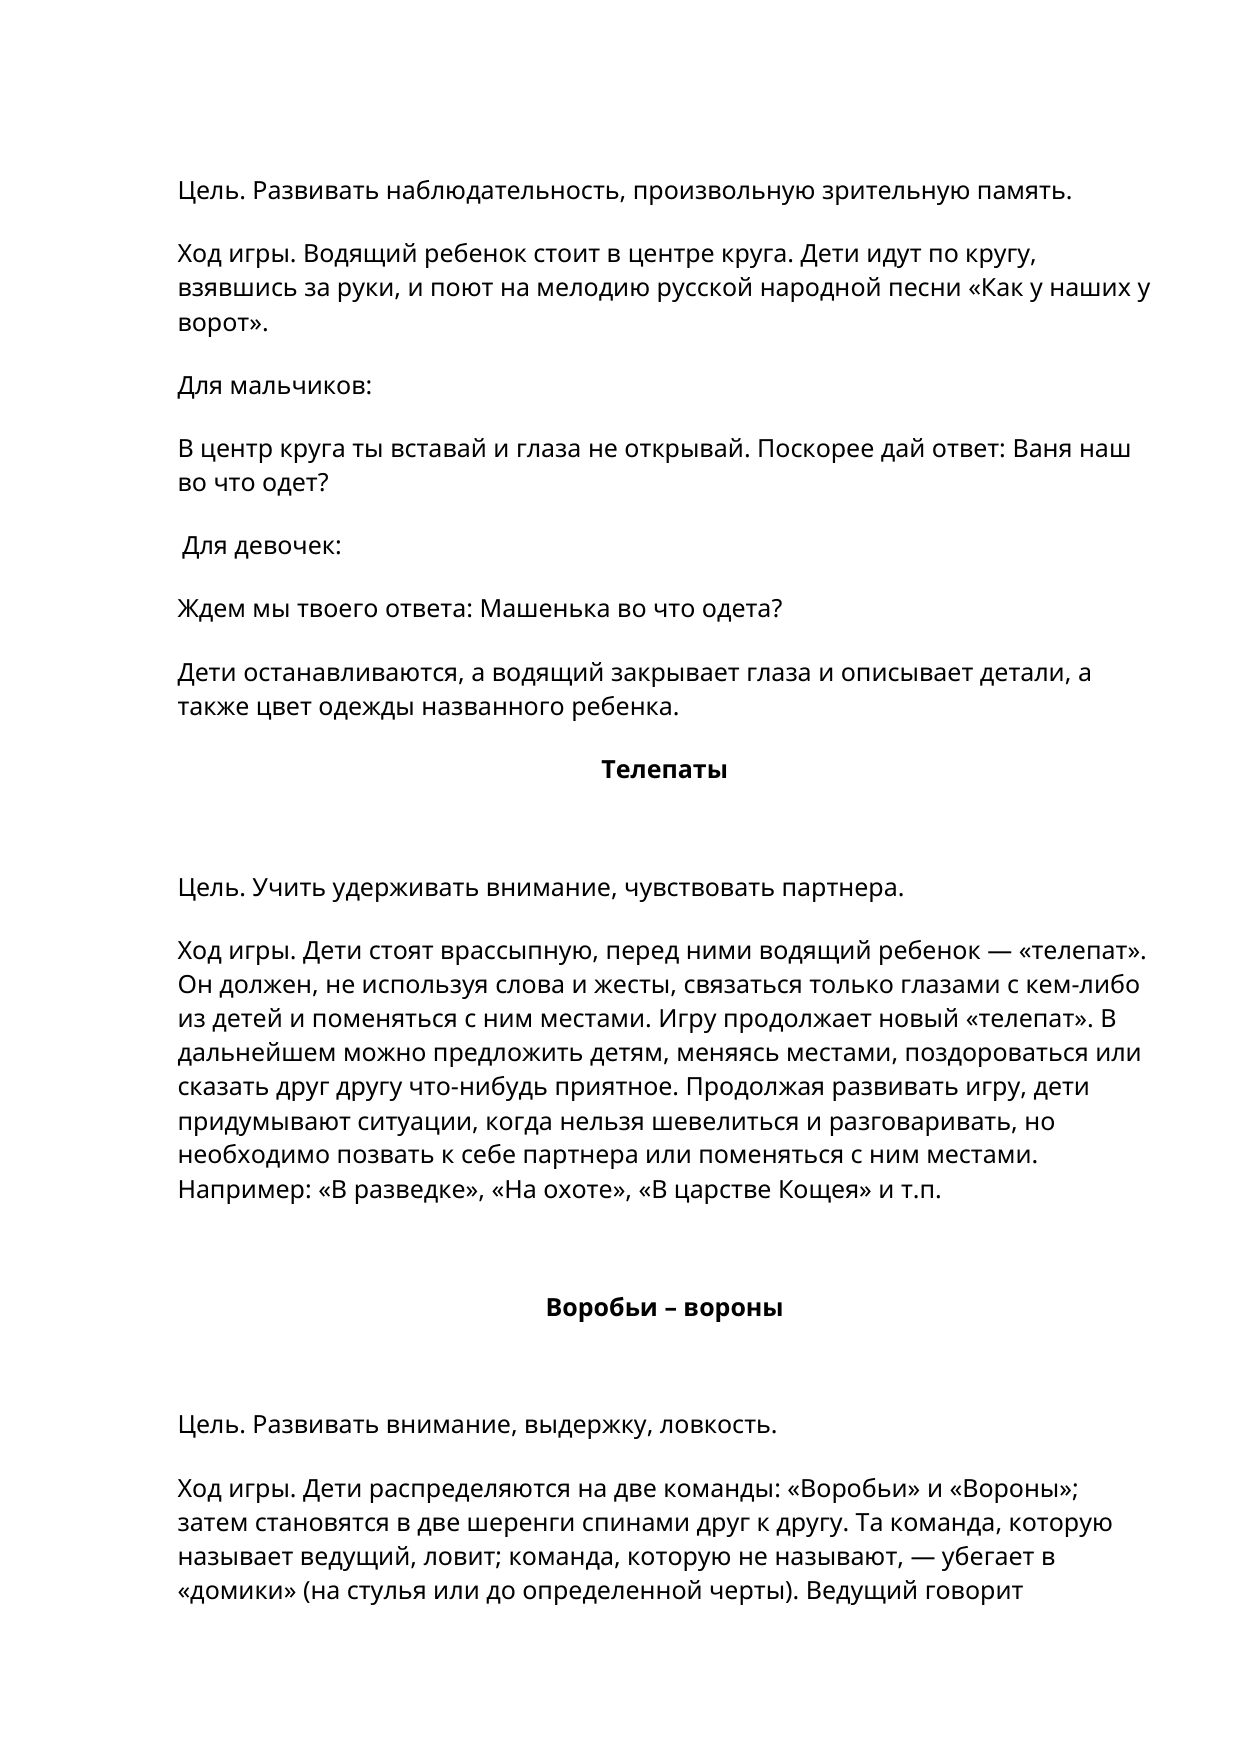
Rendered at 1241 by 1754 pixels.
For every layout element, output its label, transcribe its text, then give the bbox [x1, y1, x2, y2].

text Ждем мы твоего ответа: Машенька во что одета? [177, 591, 1152, 625]
text Цель. Развивать внимание, выдержку, ловкость. [177, 1407, 1152, 1441]
text Дети останавливаются, а водящий закрывает глаза и описывает детали, а также цвет одежды названного ребенка. [177, 654, 1152, 722]
text Телепаты [177, 752, 1152, 786]
text Для мальчиков: [177, 367, 1152, 401]
text Воробьи – вороны [177, 1289, 1152, 1323]
text Для девочек: [177, 528, 1152, 562]
text Цель. Учить удерживать внимание, чувствовать партнера. [177, 869, 1152, 904]
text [177, 1470, 1152, 1607]
text Ход игры. Дети стоят врассыпную, перед ними водящий ребенок — «телепат». Он должен, не используя слова и жесты, связаться только глазами с кем-либо из детей и поменяться с ним местами. Игру продолжает новый «телепат». В дальнейшем можно предложить детям, меняясь местами, поздороваться или сказать друг другу что-нибудь приятное. Продолжая развивать игру, дети придумывают ситуации, когда нельзя шевелиться и разговаривать, но необходимо позвать к себе партнера или поменяться с ним местами. Например: «В разведке», «На охоте», «В царстве Кощея» и т.п. [177, 933, 1152, 1205]
text В центр круга ты вставай и глаза не открывай. Поскорее дай ответ: Ваня наш во что одет? [177, 431, 1152, 499]
text Ход игры. Водящий ребенок стоит в центре круга. Дети идут по кругу, взявшись за руки, и поют на мелодию русской народной песни «Как у наших у ворот». [177, 236, 1152, 338]
text Цель. Развивать наблюдательность, произвольную зрительную память. [177, 173, 1152, 207]
